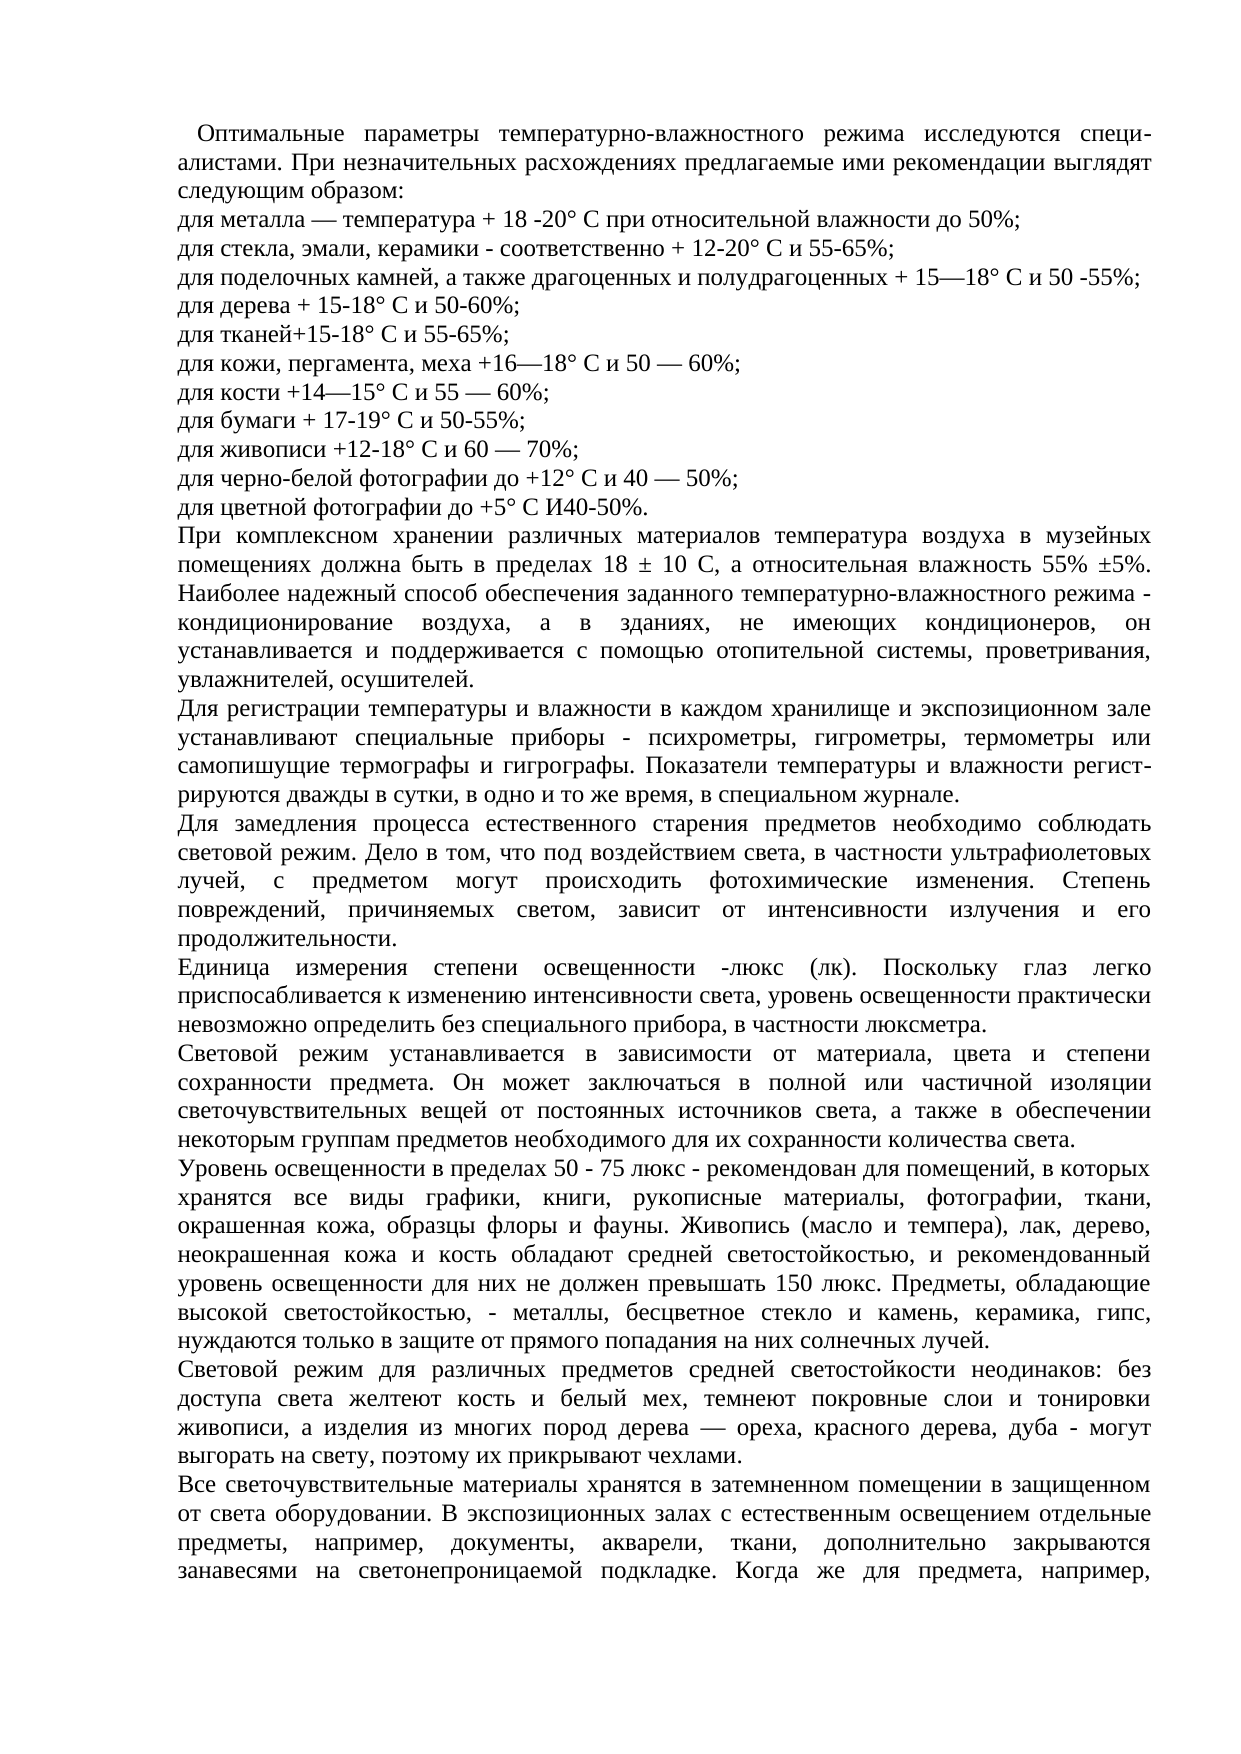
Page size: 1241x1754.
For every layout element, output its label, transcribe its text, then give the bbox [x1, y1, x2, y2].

text для черно-белой фотографии до +12° С и 40 — 50%; [177, 463, 1152, 492]
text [177, 1469, 1152, 1584]
text Для регистрации температуры и влажности в каж­дом хранилище и экспозиционном зале устанавливают специальные приборы - психрометры, гигрометры, термометры или самопишущие термографы и гигро­графы. Показатели температуры и влажности регист­рируются дважды в сутки, в одно и то же время, в специальном журнале. [177, 693, 1152, 808]
text для кости +14—15° С и 55 — 60%; [177, 377, 1152, 406]
text для тканей+15-18° С и 55-65%; [177, 319, 1152, 348]
text для цветной фотографии до +5° С И40-50%. [177, 492, 1152, 521]
text Световой режим для различных предметов сред­ней светостойкости неодинаков: без доступа света желтеют кость и белый мех, темнеют покровные слои и тонировки живописи, а изделия из многих пород де­рева — ореха, красного дерева, дуба - могут выгорать на свету, поэтому их прикрывают чехлами. [177, 1354, 1152, 1469]
text для бумаги + 17-19° С и 50-55%; [177, 406, 1152, 434]
text Уровень освещенности в пределах 50 - 75 люкс - рекомендован для помещений, в которых хранятся все ви­ды графики, книги, рукописные материалы, фотогра­фии, ткани, окрашенная кожа, образцы флоры и фауны. Живопись (масло и темпера), лак, дерево, неокрашенная кожа и кость обладают средней светостойкостью, и рекомендованный уровень освещенности для них не должен превышать 150 люкс. Предметы, обладающие высокой светостойкостью, - металлы, бесцветное стек­ло и камень, керамика, гипс, нуждаются только в защите от прямого попадания на них солнечных лучей. [177, 1153, 1152, 1354]
text Для замедления процесса естественного старе­ния предметов необходимо соблюдать световой ре­жим. Дело в том, что под воздействием света, в част­ности ультрафиолетовых лучей, с предметом могут происходить фотохимические изменения. Степень повреждений, причиняемых светом, за­висит от интенсивности излучения и его продолжительности. [177, 808, 1152, 952]
text Световой режим устанавливается в зависимости от материала, цвета и степени сохранности предмета. Он может заключаться в полной или частичной изоля­ции светочувствительных вещей от постоянных источ­ников света, а также в обеспечении некоторым груп­пам предметов необходимого для их сохранности ко­личества света. [177, 1038, 1152, 1153]
text для живописи +12-18° С и 60 — 70%; [177, 434, 1152, 463]
text При комплексном хранении различных материа­лов температура воздуха в музейных помещениях должна быть в пределах 18 ± 10 С, а относительная влаж­ность 55% ±5%. Наиболее надежный способ обеспече­ния заданного температурно-влажностного режима - кондиционирование воздуха, а в зданиях, не имеющих кондиционеров, он устанавливается и поддерживается с помощью отопительной системы, проветривания, увлажнителей, осушителей. [177, 521, 1152, 693]
text для металла — температура + 18 -20° С при относительной влажности до 50%; [177, 204, 1152, 233]
text для поделочных камней, а также драгоценных и полу­драгоценных + 15—18° С и 50 -55%; [177, 262, 1152, 291]
text для стекла, эмали, керамики - соответст­венно + 12-20° С и 55-65%; [177, 233, 1152, 262]
text Оптимальные параметры температурно-влажностного режима исследуются специ­алистами. При незначитель­ных расхождениях предлага­емые ими рекомендации вы­глядят следующим образом: [177, 118, 1152, 204]
text для дерева + 15-18° С и 50-60%; [177, 291, 1152, 319]
text для кожи, пергамента, меха +16—18° С и 50 — 60%; [177, 348, 1152, 377]
text Единица измерения степени освещеннос­ти -люкс (лк). Поскольку глаз легко приспосаблива­ется к изменению интенсивности света, уровень освещенности практически невозможно определить без специального прибора, в частности люксметра. [177, 952, 1152, 1038]
